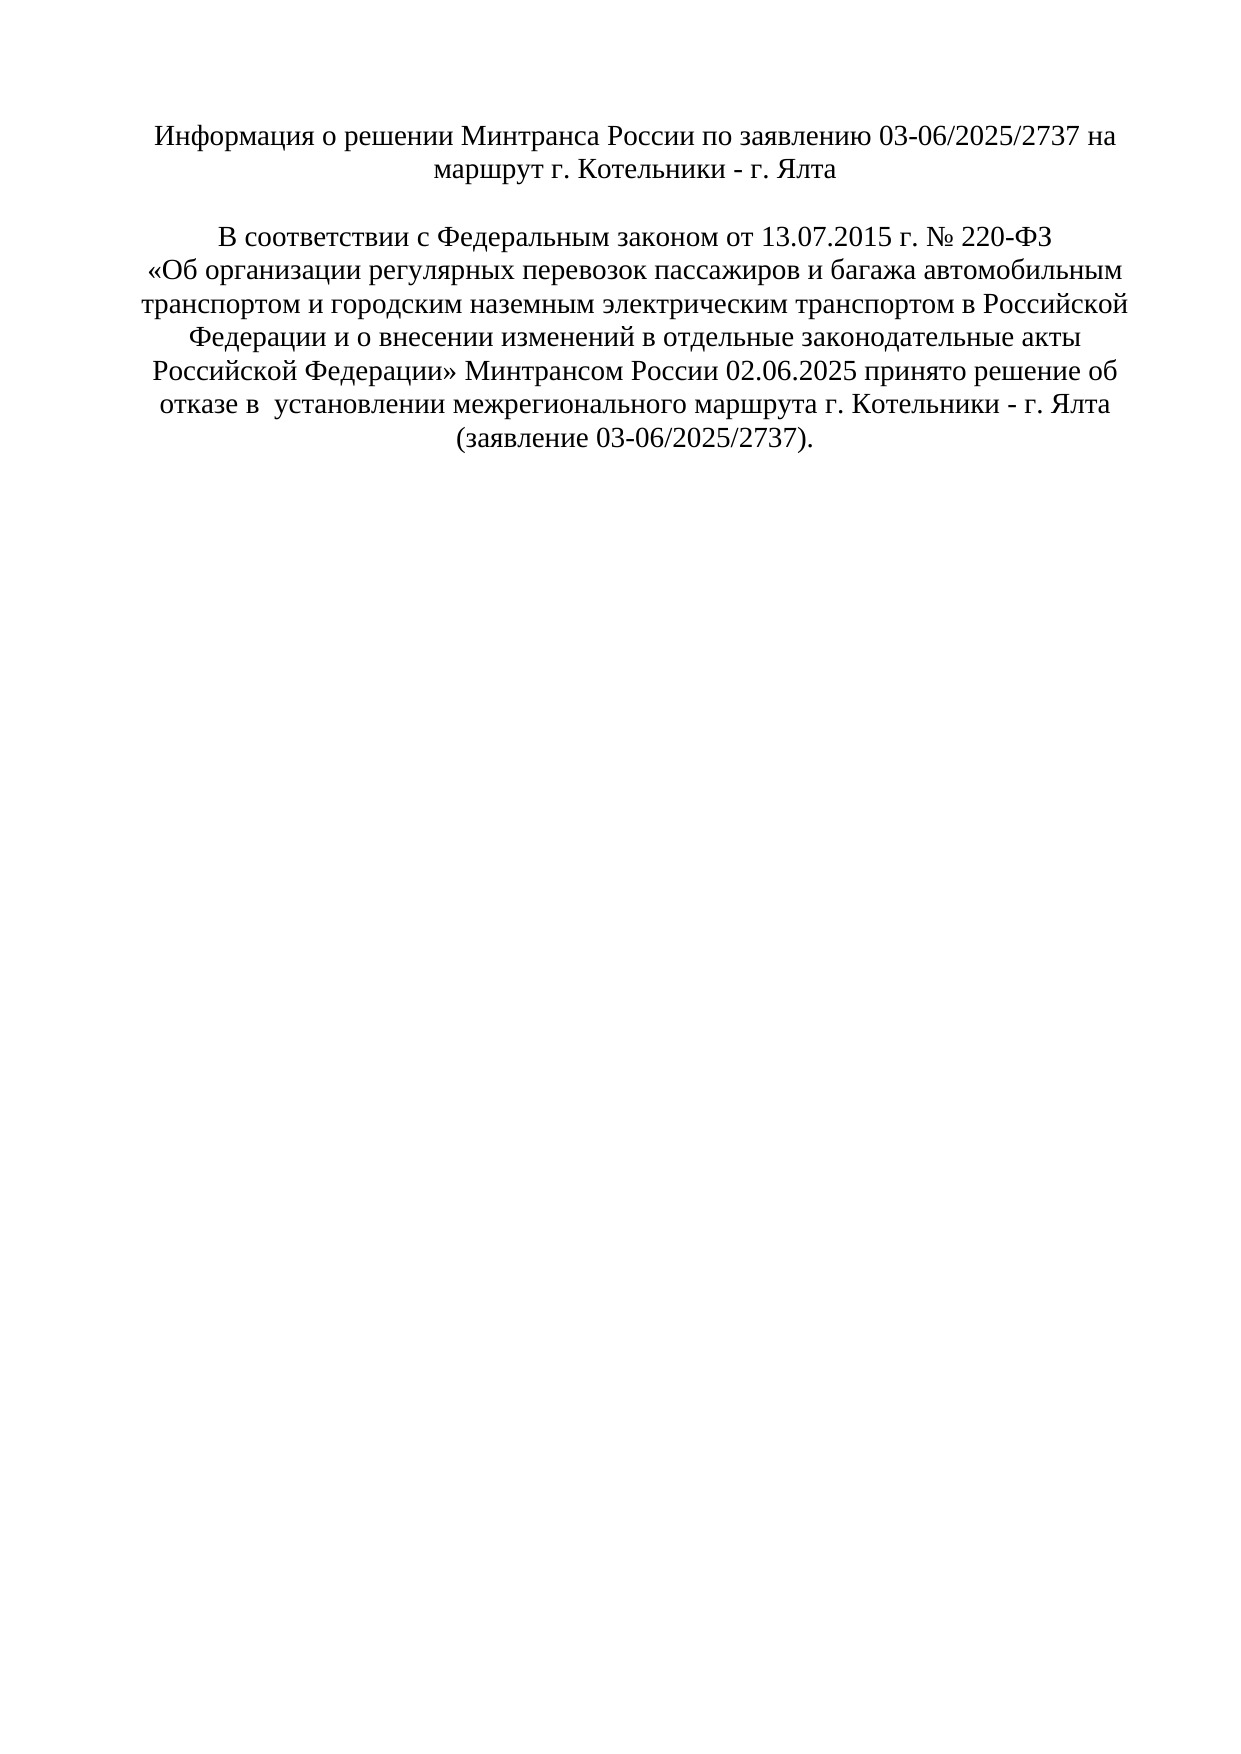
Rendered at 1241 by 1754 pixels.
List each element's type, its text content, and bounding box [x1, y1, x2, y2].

text Информация о решении Минтранса России по заявлению 03-06/2025/2737 на маршрут г. Котельники - г. Ялта [118, 118, 1152, 185]
text В соответствии с Федеральным законом от 13.07.2015 г. № 220-ФЗ «Об организации регулярных перевозок пассажиров и багажа автомобильным транспортом и городским наземным электрическим транспортом в Российской Федерации и о внесении изменений в отдельные законодательные акты Российской Федерации» Минтрансом России 02.06.2025 принято решение об отказе в установлении межрегионального маршрута г. Котельники - г. Ялта (заявление 03-06/2025/2737). [118, 219, 1152, 453]
